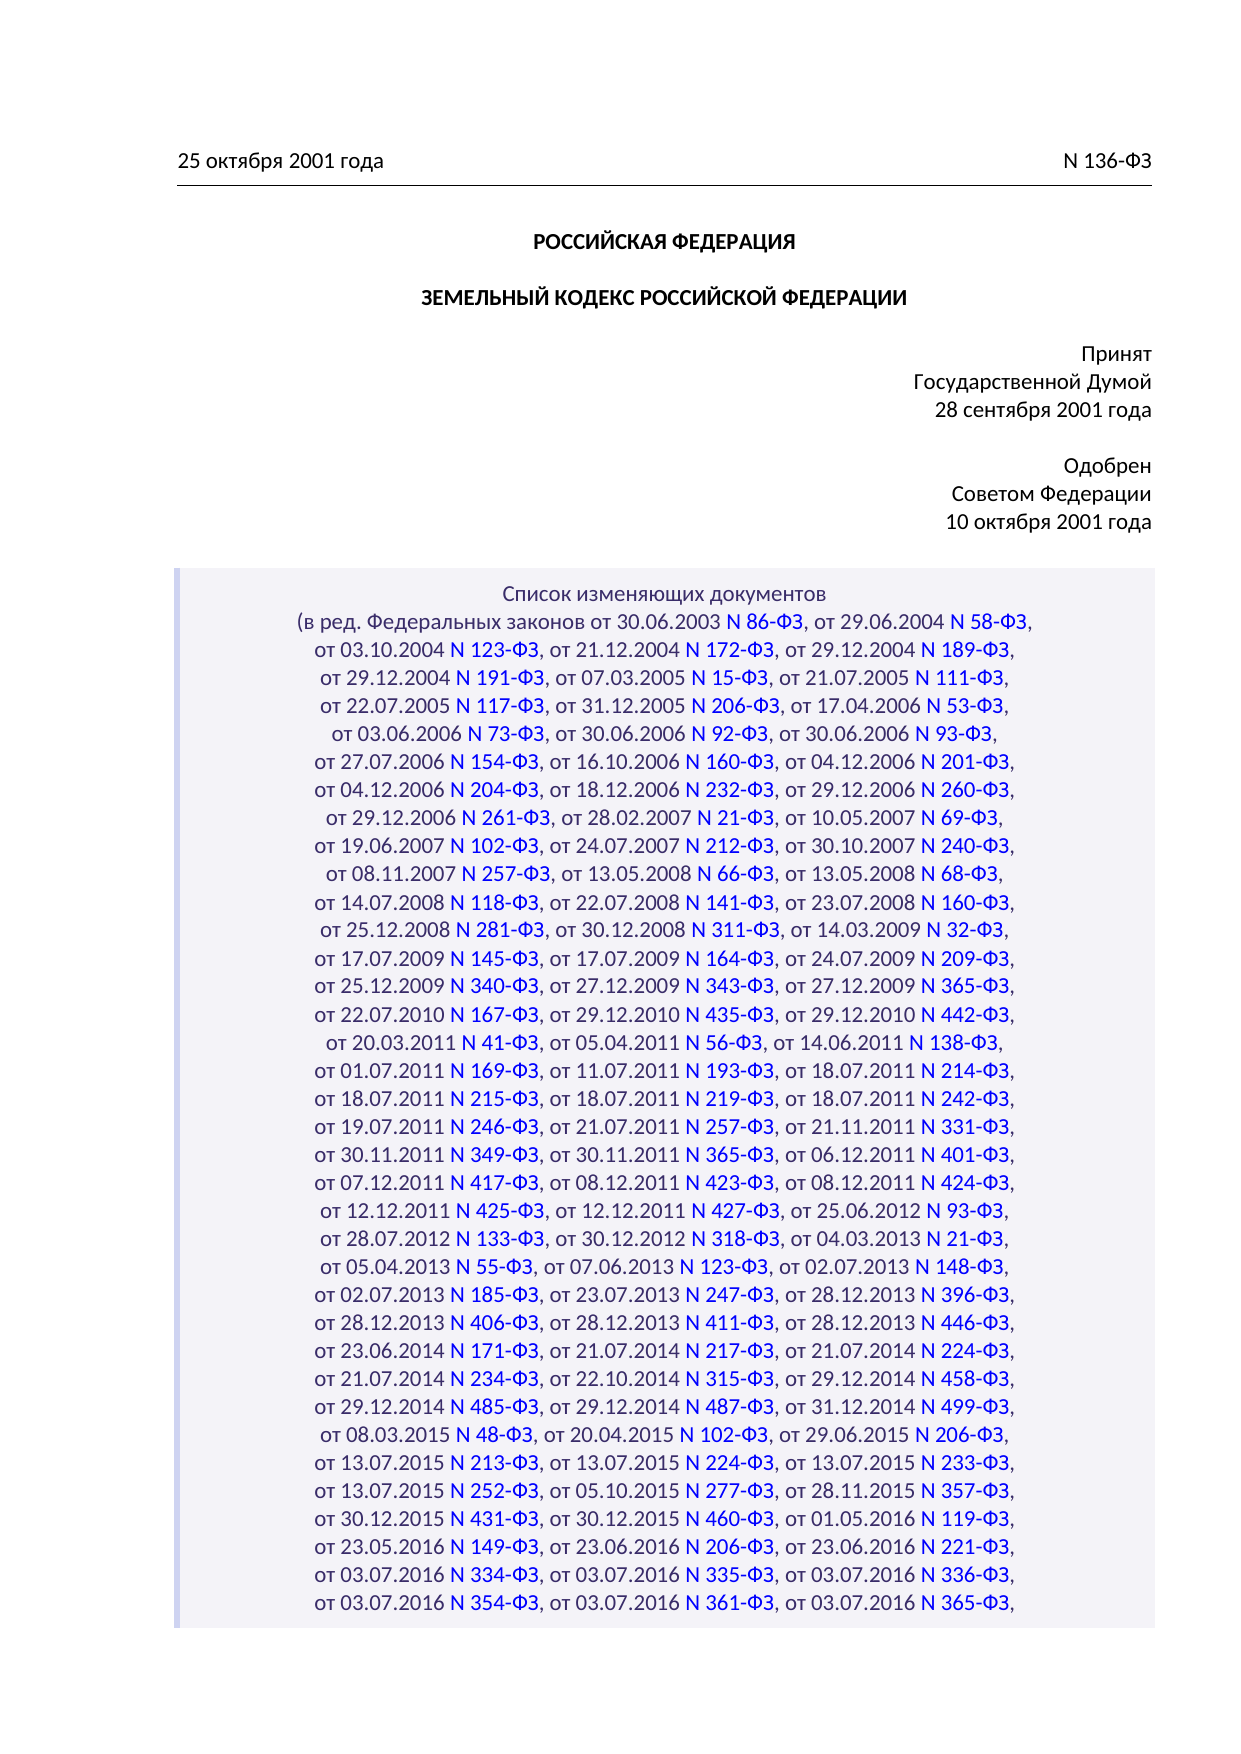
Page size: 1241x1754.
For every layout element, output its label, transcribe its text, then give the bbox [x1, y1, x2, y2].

title ЗЕМЕЛЬНЫЙ КОДЕКС РОССИЙСКОЙ ФЕДЕРАЦИИ [177, 283, 1152, 311]
text Одобрен [177, 451, 1152, 479]
title РОССИЙСКАЯ ФЕДЕРАЦИЯ [177, 227, 1152, 255]
text Принят [177, 339, 1152, 367]
text Государственной Думой [177, 367, 1152, 395]
table_header N 136-ФЗ [664, 146, 1152, 174]
text Советом Федерации [177, 479, 1152, 507]
table_header 25 октября 2001 года [177, 146, 664, 174]
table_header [180, 568, 1149, 1628]
text 10 октября 2001 года [177, 507, 1152, 535]
text 28 сентября 2001 года [177, 395, 1152, 423]
